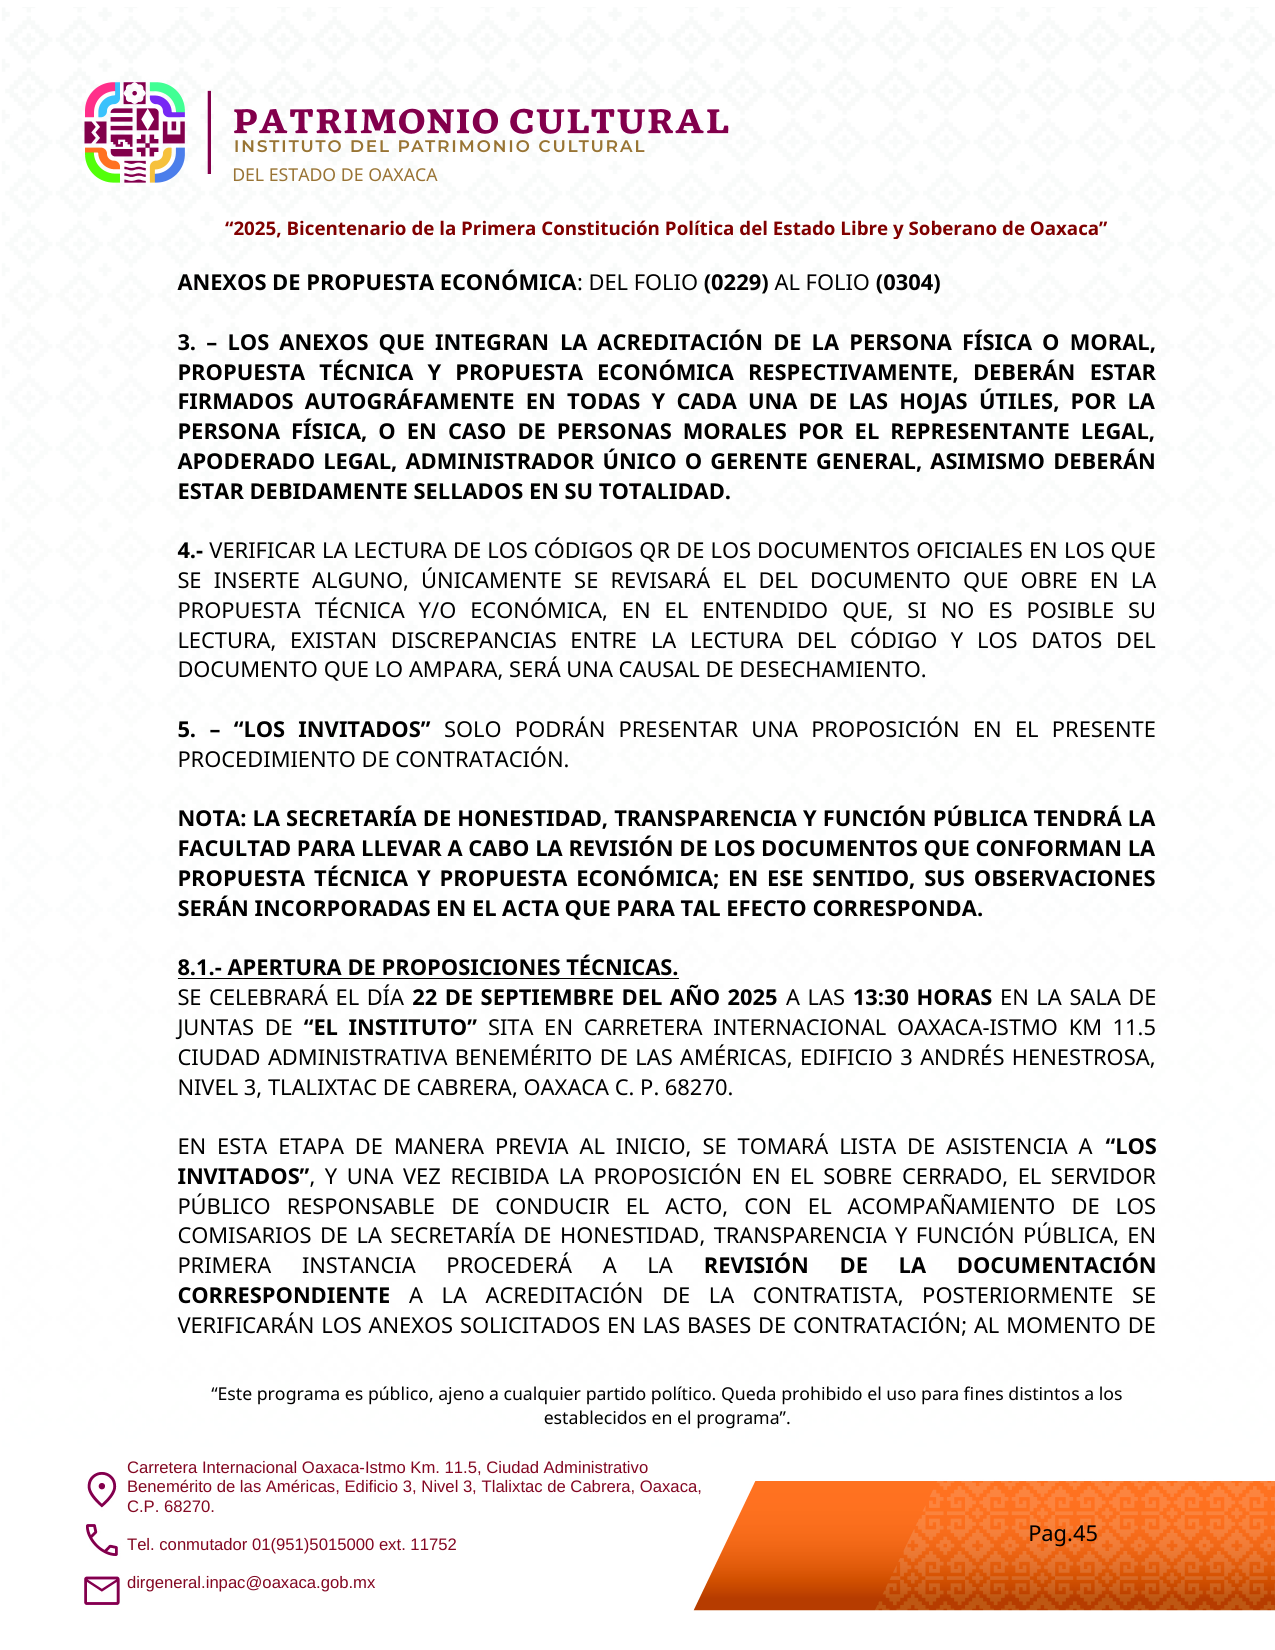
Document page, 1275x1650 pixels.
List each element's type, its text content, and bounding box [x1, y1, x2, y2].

text 4.- VERIFICAR LA LECTURA DE LOS CÓDIGOS QR DE LOS DOCUMENTOS OFICIALES EN LOS QUE SE INSERTE ALGUNO, ÚNICAMENTE SE REVISARÁ EL DEL DOCUMENTO QUE OBRE EN LA PROPUESTA TÉCNICA Y/O ECONÓMICA, EN EL ENTENDIDO QUE, SI NO ES POSIBLE SU LECTURA, EXISTAN DISCREPANCIAS ENTRE LA LECTURA DEL CÓDIGO Y LOS DATOS DEL DOCUMENTO QUE LO AMPARA, SERÁ UNA CAUSAL DE DESECHAMIENTO. [177, 535, 1157, 684]
text NOTA: LA SECRETARÍA DE HONESTIDAD, TRANSPARENCIA Y FUNCIÓN PÚBLICA TENDRÁ LA FACULTAD PARA LLEVAR A CABO LA REVISIÓN DE LOS DOCUMENTOS QUE CONFORMAN LA PROPUESTA TÉCNICA Y PROPUESTA ECONÓMICA; EN ESE SENTIDO, SUS OBSERVACIONES SERÁN INCORPORADAS EN EL ACTA QUE PARA TAL EFECTO CORRESPONDA. [177, 803, 1157, 923]
text 8.1.- APERTURA DE PROPOSICIONES TÉCNICAS. [177, 952, 1157, 982]
text ANEXOS DE PROPUESTA ECONÓMICA: DEL FOLIO (0229) AL FOLIO (0304) [177, 267, 1157, 297]
text 5. – “LOS INVITADOS” SOLO PODRÁN PRESENTAR UNA PROPOSICIÓN EN EL PRESENTE PROCEDIMIENTO DE CONTRATACIÓN. [177, 714, 1157, 774]
picture [1, 7, 1275, 1650]
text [177, 1131, 1157, 1340]
text SE CELEBRARÁ EL DÍA 22 DE SEPTIEMBRE DEL AÑO 2025 A LAS 13:30 HORAS EN LA SALA DE JUNTAS DE “EL INSTITUTO” SITA EN CARRETERA INTERNACIONAL OAXACA-ISTMO KM 11.5 CIUDAD ADMINISTRATIVA BENEMÉRITO DE LAS AMÉRICAS, EDIFICIO 3 ANDRÉS HENESTROSA, NIVEL 3, TLALIXTAC DE CABRERA, OAXACA C. P. 68270. [177, 982, 1157, 1101]
text 3. – LOS ANEXOS QUE INTEGRAN LA ACREDITACIÓN DE LA PERSONA FÍSICA O MORAL, PROPUESTA TÉCNICA Y PROPUESTA ECONÓMICA RESPECTIVAMENTE, DEBERÁN ESTAR FIRMADOS AUTOGRÁFAMENTE EN TODAS Y CADA UNA DE LAS HOJAS ÚTILES, POR LA PERSONA FÍSICA, O EN CASO DE PERSONAS MORALES POR EL REPRESENTANTE LEGAL, APODERADO LEGAL, ADMINISTRADOR ÚNICO O GERENTE GENERAL, ASIMISMO DEBERÁN ESTAR DEBIDAMENTE SELLADOS EN SU TOTALIDAD. [177, 327, 1157, 506]
